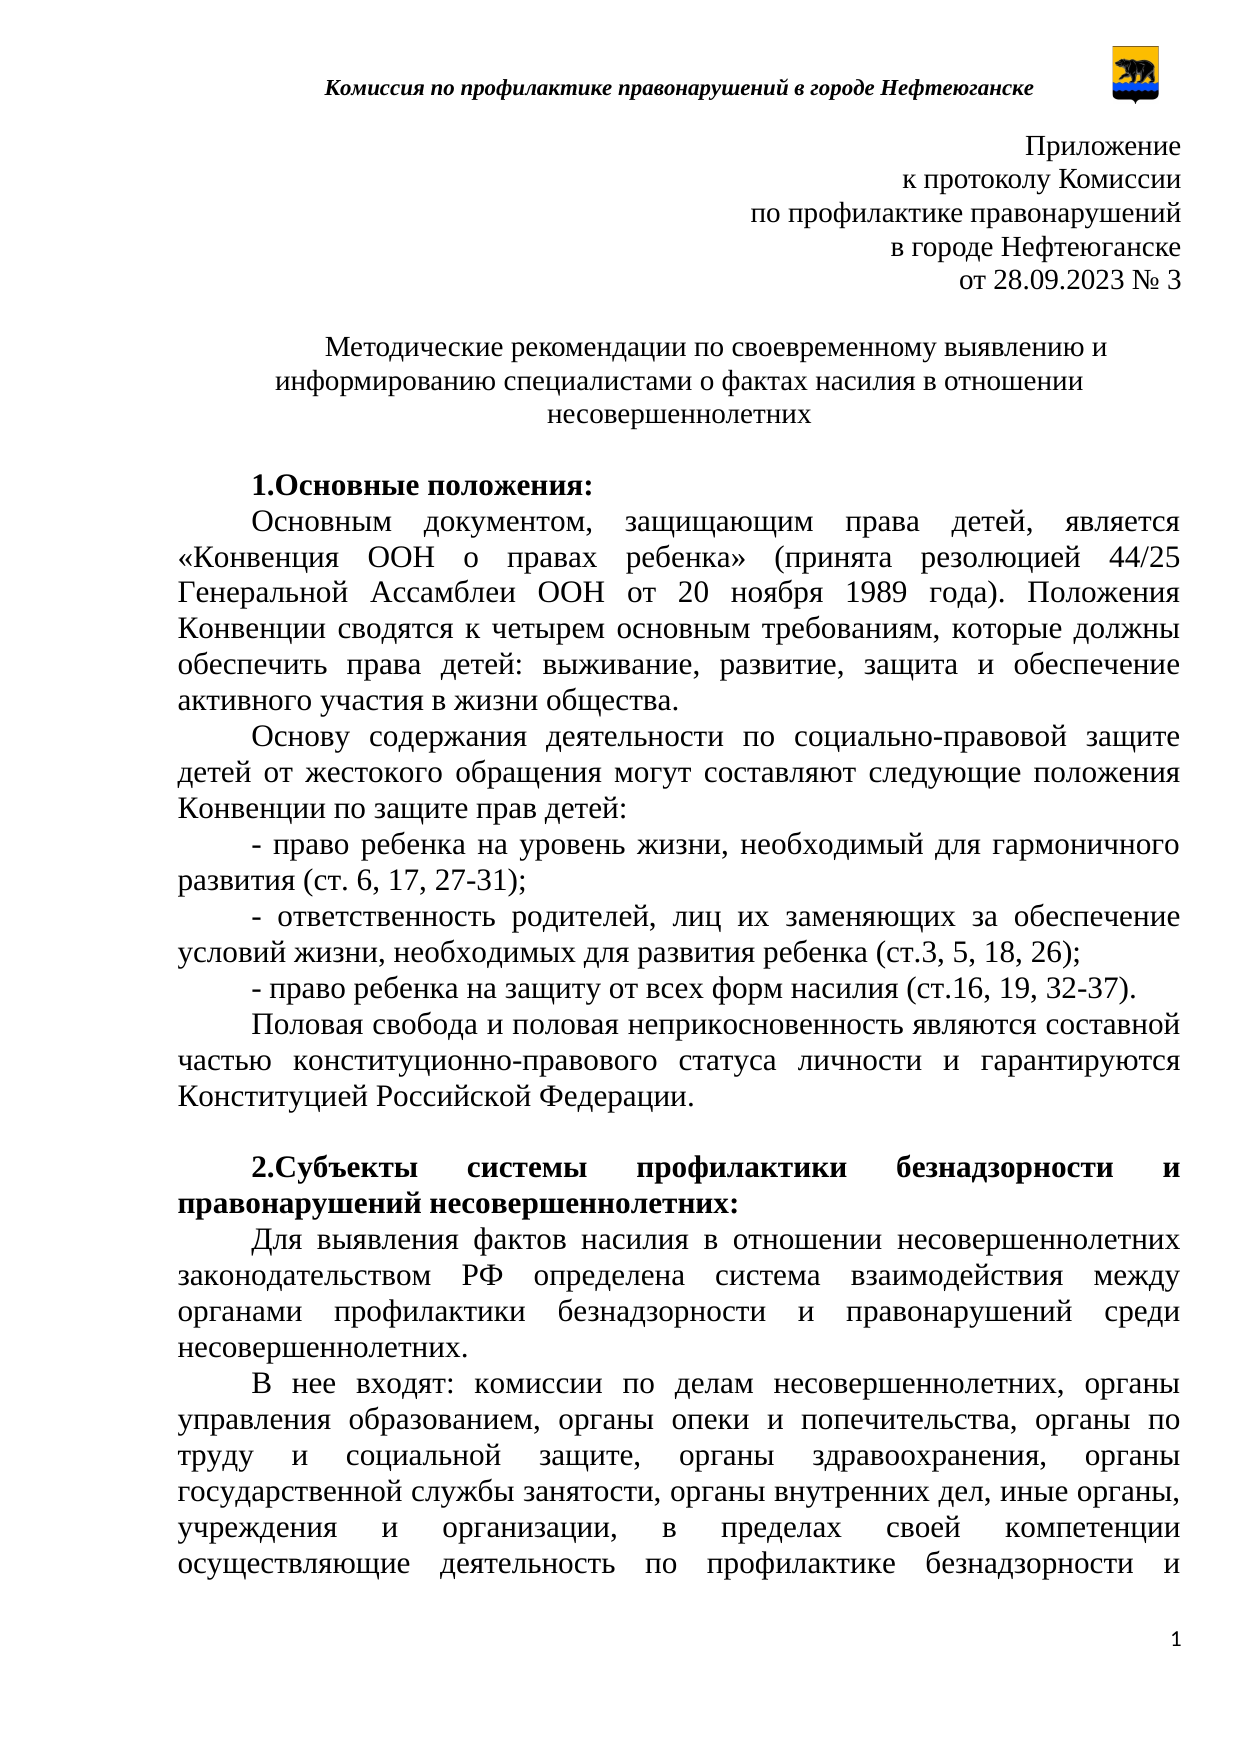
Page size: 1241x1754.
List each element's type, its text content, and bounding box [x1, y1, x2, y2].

text к протоколу Комиссии [177, 162, 1181, 195]
text - ответственность родителей, лиц их заменяющих за обеспечение условий жизни, необходимых для развития ребенка (ст.3, 5, 18, 26); [177, 897, 1181, 969]
text по профилактике правонарушений [177, 195, 1181, 229]
picture [1112, 46, 1159, 104]
text от 28.09.2023 № 3 [177, 262, 1181, 296]
text Основным документом, защищающим права детей, является «Конвенция ООН о правах ребенка» (принята резолюцией 44/25 Генеральной Ассамблеи ООН от 20 ноября 1989 года). Положения Конвенции сводятся к четырем основным требованиям, которые должны обеспечить права детей: выживание, развитие, защита и обеспечение активного участия в жизни общества. [177, 502, 1181, 717]
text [177, 1364, 1181, 1580]
text 2.Субъекты системы профилактики безнадзорности и правонарушений несовершеннолетних: [177, 1149, 1181, 1221]
text Методические рекомендации по своевременному выявлению и информированию специалистами о фактах насилия в отношении несовершеннолетних [177, 329, 1181, 430]
text Основу содержания деятельности по социально-правовой защите детей от жестокого обращения могут составляют следующие положения Конвенции по защите прав детей: [177, 717, 1181, 825]
text - право ребенка на защиту от всех форм насилия (ст.16, 19, 32-37). [177, 969, 1181, 1005]
text - право ребенка на уровень жизни, необходимый для гармоничного развития (ст. 6, 17, 27-31); [177, 825, 1181, 897]
text Приложение [177, 128, 1181, 162]
text Для выявления фактов насилия в отношении несовершеннолетних законодательством РФ определена система взаимодействия между органами профилактики безнадзорности и правонарушений среди несовершеннолетних. [177, 1221, 1181, 1364]
text Половая свобода и половая неприкосновенность являются составной частью конституционно-правового статуса личности и гарантируются Конституцией Российской Федерации. [177, 1005, 1181, 1113]
text 1.Основные положения: [177, 466, 1181, 502]
text в городе Нефтеюганске [177, 229, 1181, 262]
